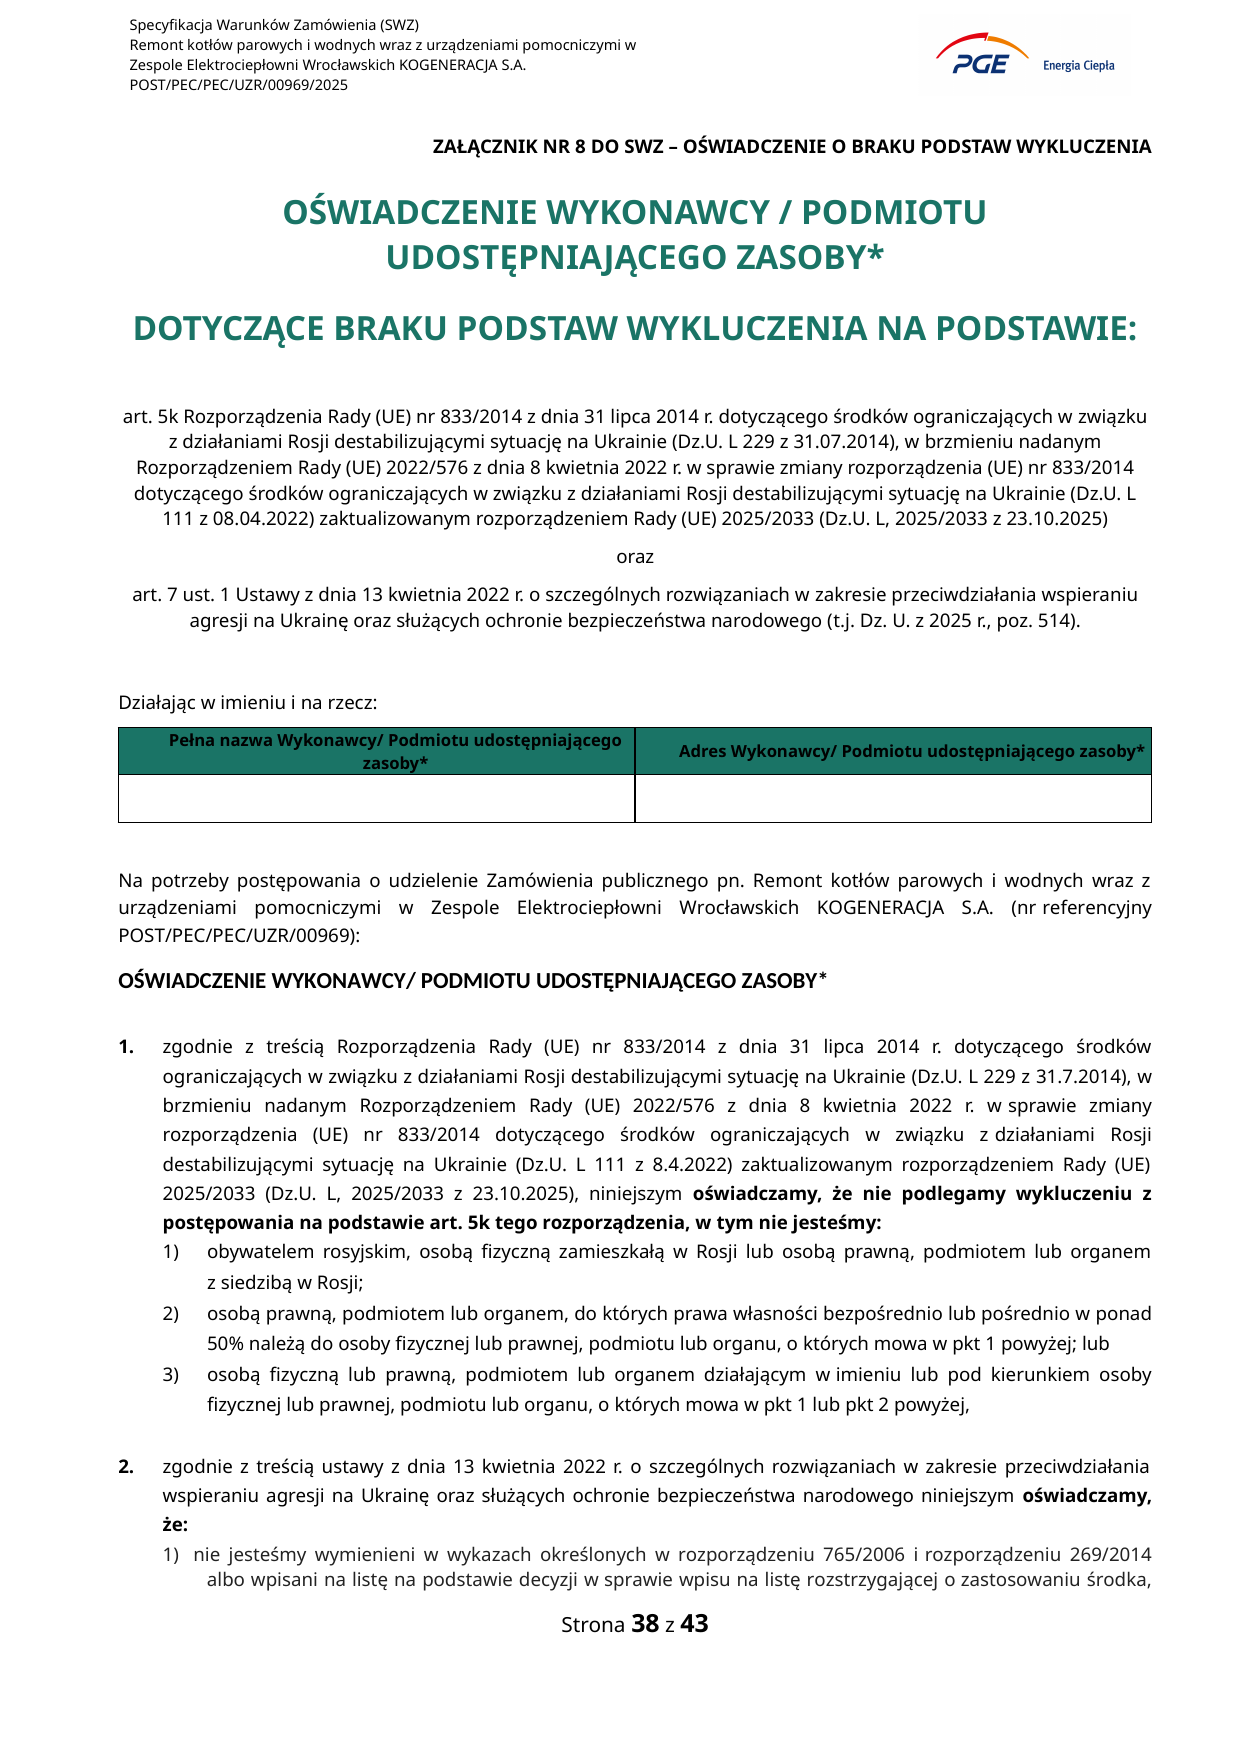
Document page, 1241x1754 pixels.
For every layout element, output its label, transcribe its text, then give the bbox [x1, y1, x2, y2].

table_header Pełna nazwa Wykonawcy/ Podmiotu udostępniającego zasoby* [119, 728, 634, 774]
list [162, 1541, 1152, 1592]
subtitle Działając w imieniu i na rzecz: [118, 689, 1181, 714]
subtitle art. 7 ust. 1 Ustawy z dnia 13 kwietnia 2022 r. o szczególnych rozwiązaniach w zakresie przeciwdziałania wspieraniu agresji na Ukrainę oraz służących ochronie bezpieczeństwa narodowego (t.j. Dz. U. z 2025 r., poz. 514). [118, 581, 1152, 632]
text OŚWIADCZENIE WYKONAWCY/ PODMIOTU UDOSTĘPNIAJĄCEGO ZASOBY* [118, 966, 1152, 994]
table_cell [636, 775, 1151, 822]
subtitle obywatelem rosyjskim, osobą fizyczną zamieszkałą w Rosji lub osobą prawną, podmiotem lub organem z siedzibą w Rosji; [162, 1239, 1152, 1295]
picture [918, 14, 1131, 96]
list zgodnie z treścią ustawy z dnia 13 kwietnia 2022 r. o szczególnych rozwiązaniach w zakresie przeciwdziałania wspieraniu agresji na Ukrainę oraz służących ochronie bezpieczeństwa narodowego niniejszym oświadczamy, że: [118, 1453, 1152, 1537]
subtitle art. 5k Rozporządzenia Rady (UE) nr 833/2014 z dnia 31 lipca 2014 r. dotyczącego środków ograniczających w związku z działaniami Rosji destabilizującymi sytuację na Ukrainie (Dz.U. L 229 z 31.07.2014), w brzmieniu nadanym Rozporządzeniem Rady (UE) 2022/576 z dnia 8 kwietnia 2022 r. w sprawie zmiany rozporządzenia (UE) nr 833/2014 dotyczącego środków ograniczających w związku z działaniami Rosji destabilizującymi sytuację na Ukrainie (Dz.U. L 111 z 08.04.2022) zaktualizowanym rozporządzeniem Rady (UE) 2025/2033 (Dz.U. L, 2025/2033 z 23.10.2025) [118, 403, 1152, 531]
subtitle DOTYCZĄCE BRAKU PODSTAW WYKLUCZENIA NA PODSTAWIE: [118, 304, 1152, 350]
subtitle osobą fizyczną lub prawną, podmiotem lub organem działającym w imieniu lub pod kierunkiem osoby fizycznej lub prawnej, podmiotu lub organu, o których mowa w pkt 1 lub pkt 2 powyżej, [162, 1361, 1152, 1417]
list zgodnie z treścią Rozporządzenia Rady (UE) nr 833/2014 z dnia 31 lipca 2014 r. dotyczącego środków ograniczających w związku z działaniami Rosji destabilizującymi sytuację na Ukrainie (Dz.U. L 229 z 31.7.2014), w brzmieniu nadanym Rozporządzeniem Rady (UE) 2022/576 z dnia 8 kwietnia 2022 r. w sprawie zmiany rozporządzenia (UE) nr 833/2014 dotyczącego środków ograniczających w związku z działaniami Rosji destabilizującymi sytuację na Ukrainie (Dz.U. L 111 z 8.4.2022) zaktualizowanym rozporządzeniem Rady (UE) 2025/2033 (Dz.U. L, 2025/2033 z 23.10.2025), niniejszym oświadczamy, że nie podlegamy wykluczeniu z postępowania na podstawie art. 5k tego rozporządzenia, w tym nie jesteśmy: [118, 1034, 1152, 1235]
text Na potrzeby postępowania o udzielenie Zamówienia publicznego pn. Remont kotłów parowych i wodnych wraz z urządzeniami pomocniczymi w Zespole Elektrociepłowni Wrocławskich KOGENERACJA S.A. (nr referencyjny POST/PEC/PEC/UZR/00969): [118, 867, 1152, 947]
table_header Adres Wykonawcy/ Podmiotu udostępniającego zasoby* [636, 728, 1151, 774]
table_cell [119, 775, 634, 822]
text ZAŁĄCZNIK NR 8 DO SWZ – Oświadczenie o braku podstaw wykluczenia [118, 133, 1152, 158]
subtitle osobą prawną, podmiotem lub organem, do których prawa własności bezpośrednio lub pośrednio w ponad 50% należą do osoby fizycznej lub prawnej, podmiotu lub organu, o których mowa w pkt 1 powyżej; lub [162, 1300, 1152, 1356]
subtitle OŚWIADCZENIE WYKONAWCY / PODMIOTU UDOSTĘPNIAJĄCEGO ZASOBY* [118, 188, 1152, 279]
subtitle oraz [118, 543, 1152, 569]
